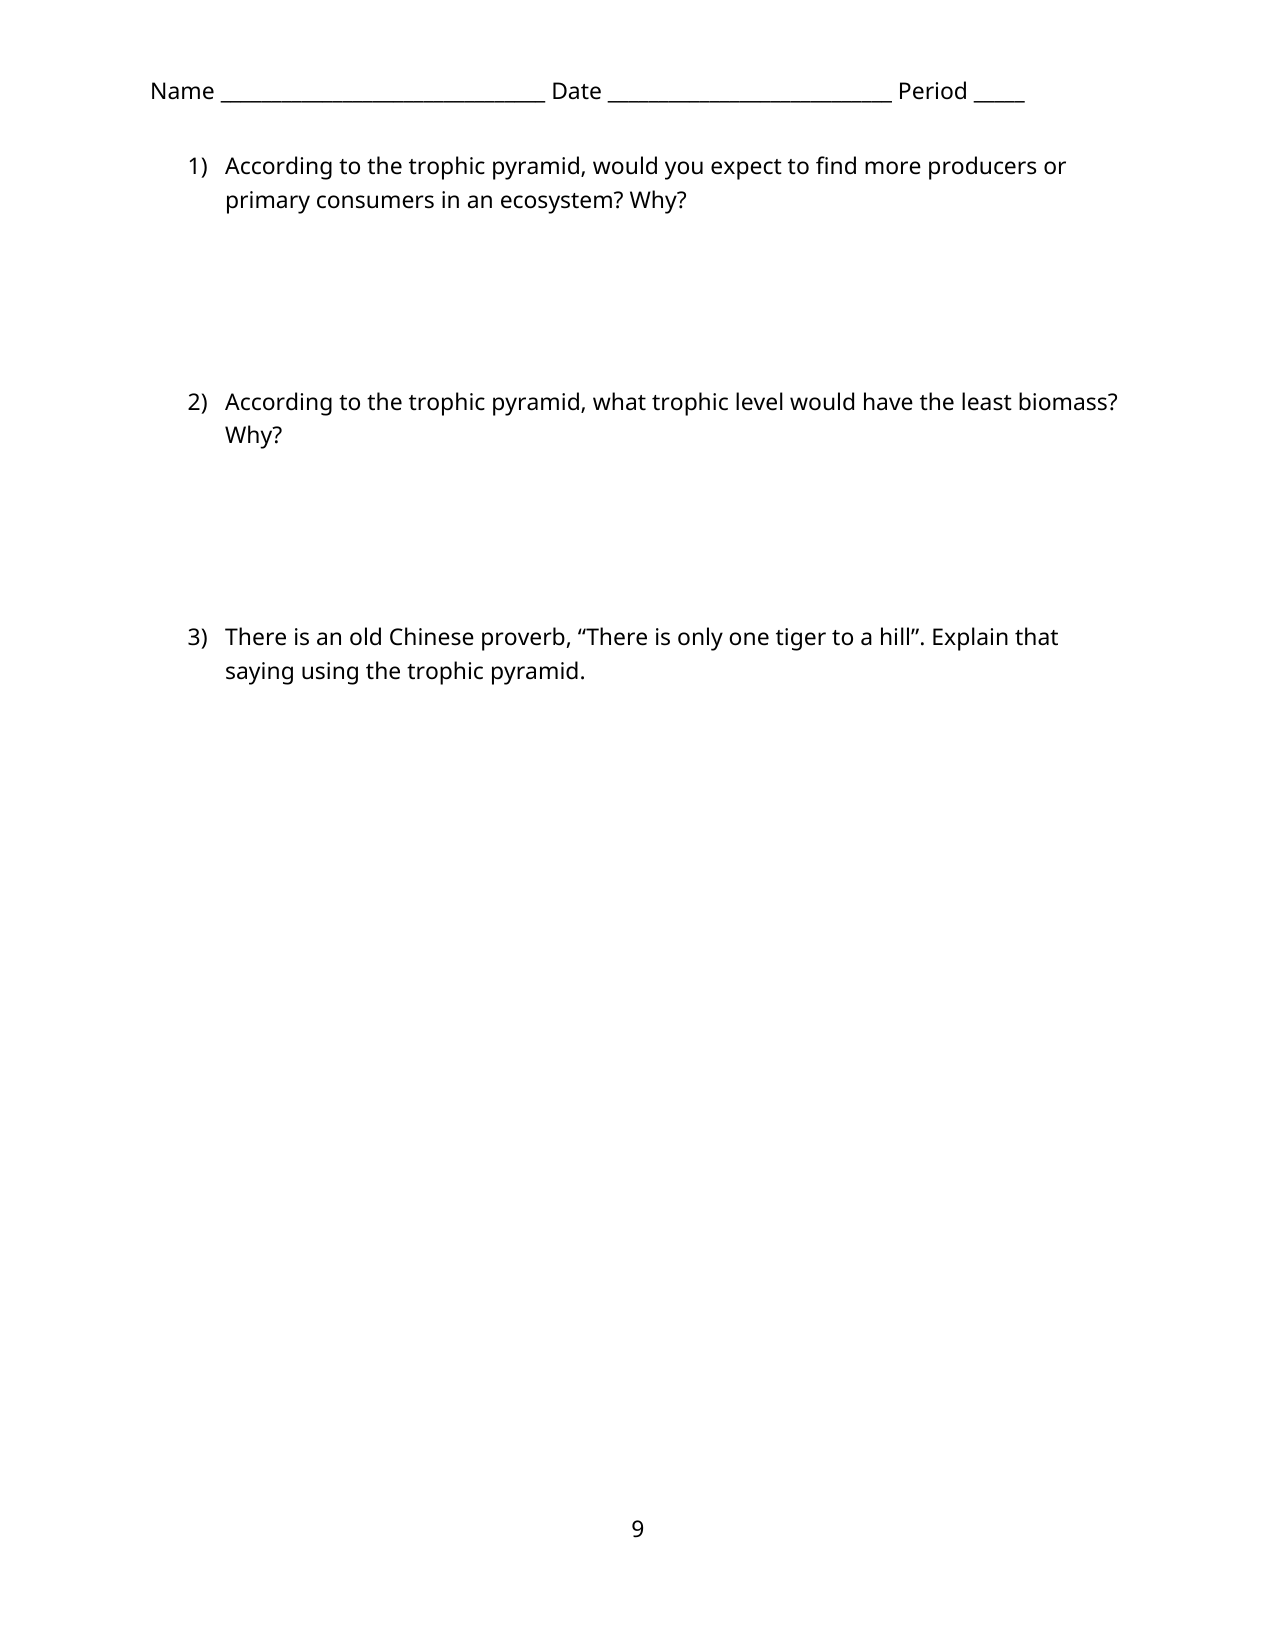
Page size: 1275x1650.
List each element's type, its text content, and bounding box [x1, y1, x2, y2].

list According to the trophic pyramid, would you expect to find more producers or primary consumers in an ecosystem? Why? [187, 150, 1125, 215]
list According to the trophic pyramid, what trophic level would have the least biomass? Why? [187, 385, 1125, 450]
list There is an old Chinese proverb, “There is only one tiger to a hill”. Explain that saying using the trophic pyramid. [187, 621, 1125, 686]
